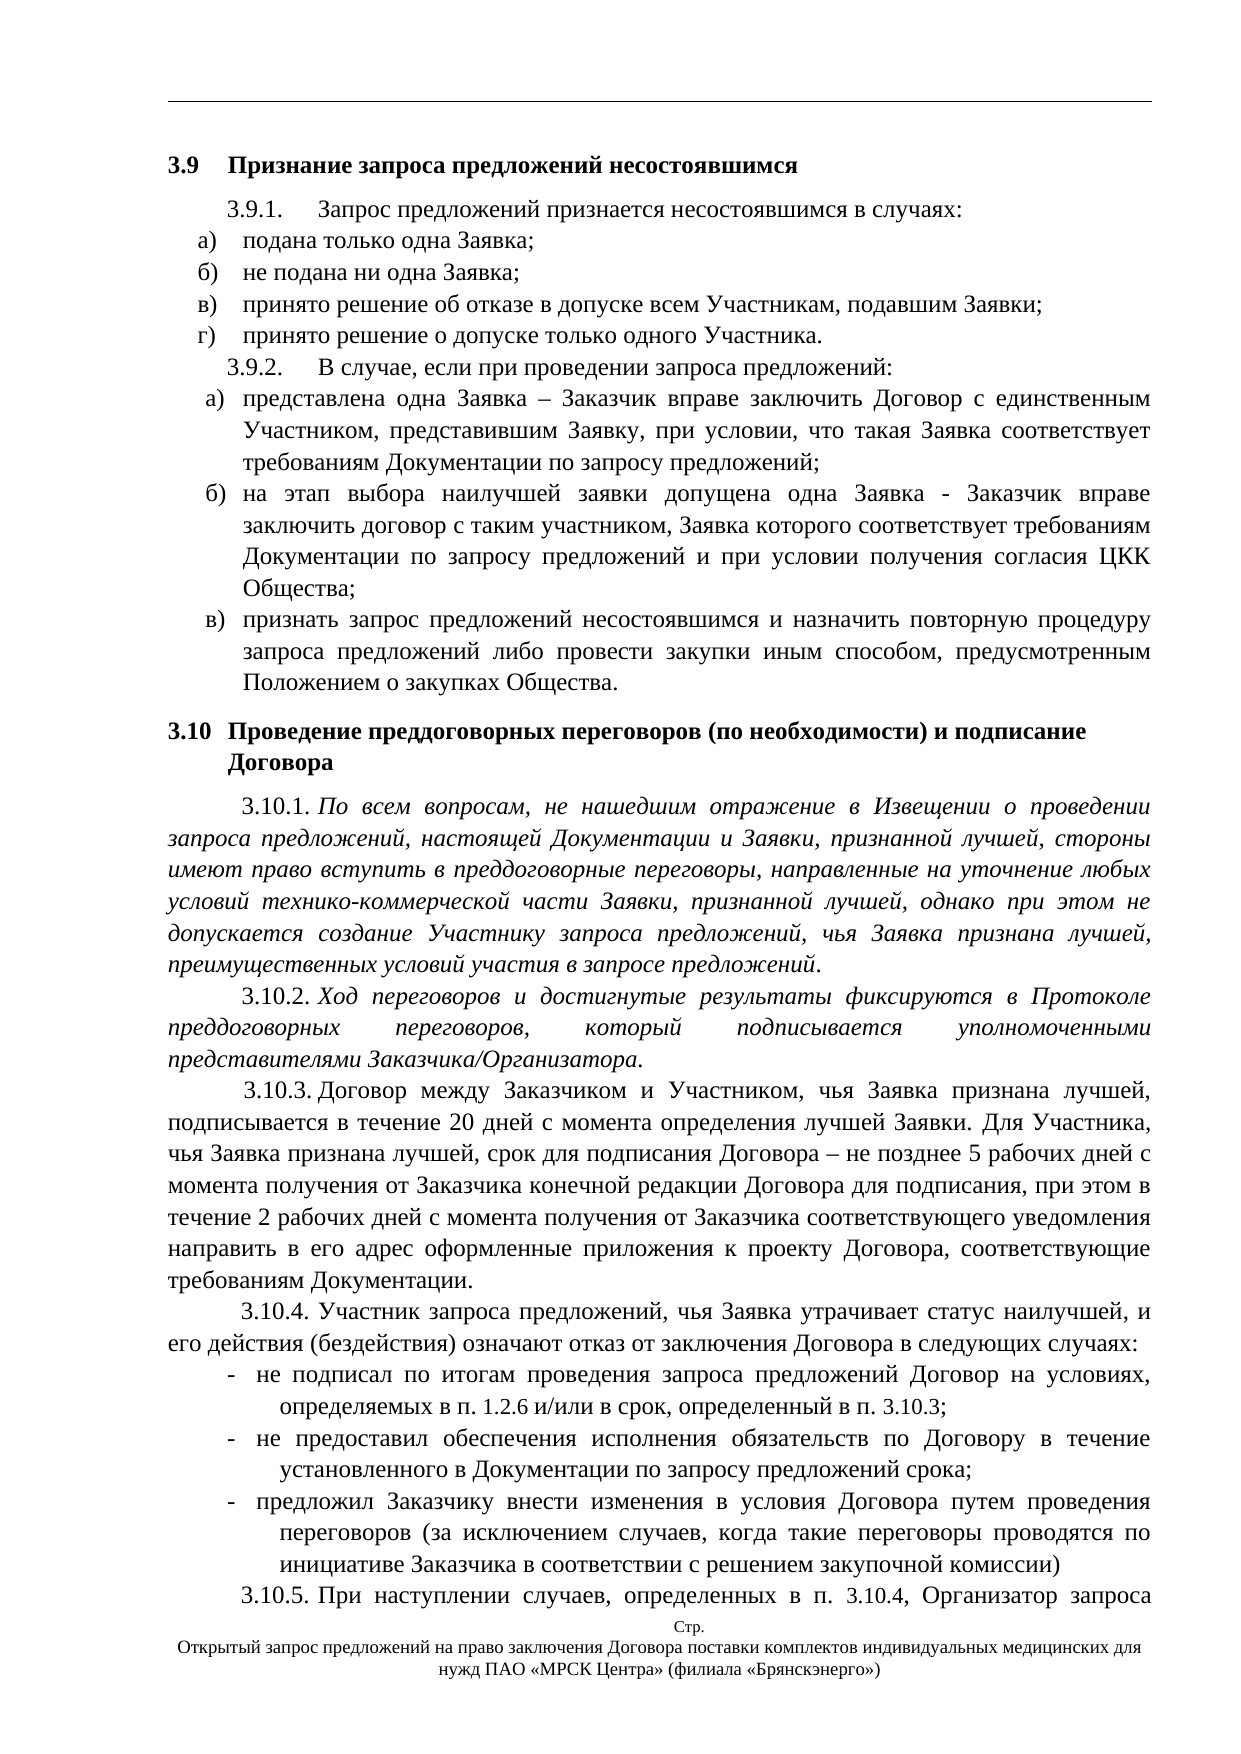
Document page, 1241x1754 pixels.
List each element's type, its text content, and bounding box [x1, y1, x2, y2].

list не предоставил обеспечения исполнения обязательств по Договору в течение установленного в Документации по запросу предложений срока; [227, 1423, 1152, 1483]
list предложил Заказчику внести изменения в условия Договора путем проведения переговоров (за исключением случаев, когда такие переговоры проводятся по инициативе Заказчика в соответствии с решением закупочной комиссии) [227, 1486, 1152, 1578]
list принято решение об отказе в допуске всем Участникам, подавшим Заявки; [168, 289, 1152, 317]
list представлена одна Заявка – Заказчик вправе заключить Договор с единственным Участником, представившим Заявку, при условии, что такая Заявка соответствует требованиям Документации по запросу предложений; [205, 383, 1152, 475]
list По всем вопросам, не нашедшим отражение в Извещении о проведении запроса предложений, настоящей Документации и Заявки, признанной лучшей, стороны имеют право вступить в преддоговорные переговоры, направленные на уточнение любых условий технико-коммерческой части Заявки, признанной лучшей, однако при этом не допускается создание Участнику запроса предложений, чья Заявка признана лучшей, преимущественных условий участия в запросе предложений. [168, 791, 1152, 978]
list на этап выбора наилучшей заявки допущена одна Заявка - Заказчик вправе заключить договор с таким участником, Заявка которого соответствует требованиям Документации по запросу предложений и при условии получения согласия ЦКК Общества; [205, 478, 1152, 602]
list подана только одна Заявка; [168, 226, 1152, 254]
list признать запрос предложений несостоявшимся и назначить повторную процедуру запроса предложений либо провести закупки иным способом, предусмотренным Положением о закупках Общества. [205, 604, 1152, 696]
list Участник запроса предложений, чья Заявка утрачивает статус наилучшей, и его действия (бездействия) означают отказ от заключения Договора в следующих случаях: [168, 1296, 1152, 1357]
list В случае, если при проведении запроса предложений: [168, 352, 1152, 381]
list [168, 1580, 1152, 1609]
list не подана ни одна Заявка; [168, 257, 1152, 286]
list принято решение о допуске только одного Участника. [168, 320, 1152, 349]
list не подписал по итогам проведения запроса предложений Договор на условиях, определяемых в п. 1.2.6 и/или в срок, определенный в п. 3.10.3; [227, 1359, 1152, 1420]
list Договор между Заказчиком и Участником, чья Заявка признана лучшей, подписывается в течение 20 дней с момента определения лучшей Заявки. Для Участника, чья Заявка признана лучшей, срок для подписания Договора – не позднее 5 рабочих дней с момента получения от Заказчика конечной редакции Договора для подписания, при этом в течение 2 рабочих дней с момента получения от Заказчика соответствующего уведомления направить в его адрес оформленные приложения к проекту Договора, соответствующие требованиям Документации. [168, 1075, 1152, 1293]
list Запрос предложений признается несостоявшимся в случаях: [168, 194, 1152, 223]
subtitle Проведение преддоговорных переговоров (по необходимости) и подписание Договора [168, 716, 1152, 776]
subtitle Признание запроса предложений несостоявшимся [168, 150, 1152, 179]
list Ход переговоров и достигнутые результаты фиксируются в Протоколе преддоговорных переговоров, который подписывается уполномоченными представителями Заказчика/Организатора. [168, 981, 1152, 1073]
